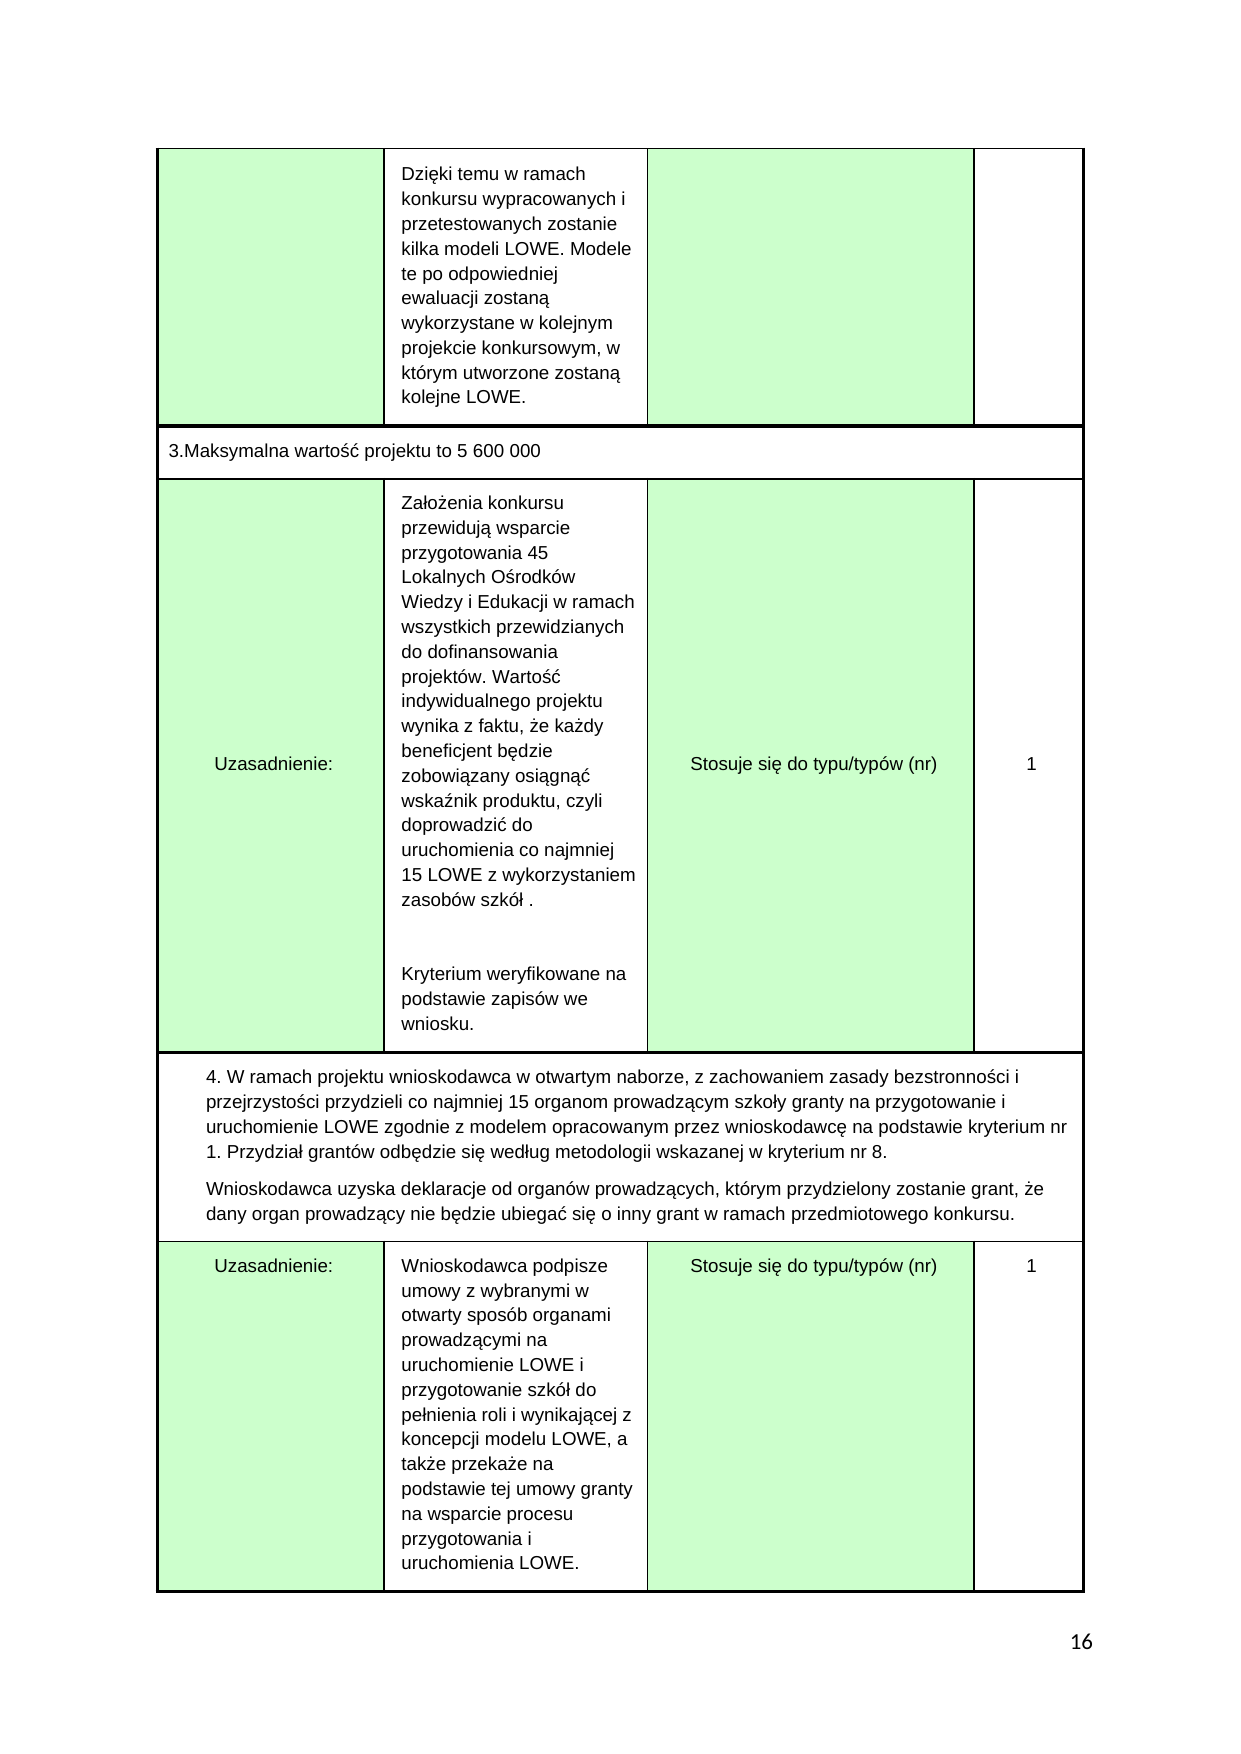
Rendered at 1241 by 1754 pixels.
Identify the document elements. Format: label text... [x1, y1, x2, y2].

table_cell Uzasadnienie: [159, 480, 383, 1051]
table_cell 1 [975, 149, 1082, 424]
table_cell 3.Maksymalna wartość projektu to 5 600 000 [159, 428, 1082, 478]
table_cell [648, 149, 973, 424]
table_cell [385, 149, 647, 424]
table_cell Uzasadnienie: [159, 1242, 383, 1590]
table_cell 1 [975, 1242, 1082, 1590]
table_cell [648, 1242, 973, 1590]
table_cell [385, 1242, 647, 1590]
table_cell 4. W ramach projektu wnioskodawca w otwartym naborze, z zachowaniem zasady bezstronności i przejrzystości przydzieli co najmniej 15 organom prowadzącym szkoły granty na przygotowanie i uruchomienie LOWE zgodnie z modelem opracowanym przez wnioskodawcę na podstawie kryterium nr 1. Przydział grantów odbędzie się według metodologii wskazanej w kryterium nr 8. Wnioskodawca uzyska deklaracje od organów prowadzących, którym przydzielony zostanie grant, że dany organ prowadzący nie będzie ubiegać się o inny grant w ramach przedmiotowego konkursu. [159, 1054, 1082, 1241]
table_cell 1 [975, 480, 1082, 1051]
table_cell Założenia konkursu przewidują wsparcie przygotowania 45 Lokalnych Ośrodków Wiedzy i Edukacji w ramach wszystkich przewidzianych do dofinansowania projektów. Wartość indywidualnego projektu wynika z faktu, że każdy beneficjent będzie zobowiązany osiągnąć wskaźnik produktu, czyli doprowadzić do uruchomienia co najmniej 15 LOWE z wykorzystaniem zasobów szkół . Kryterium weryfikowane na podstawie zapisów we wniosku. [385, 480, 647, 1051]
table_cell Stosuje się do typu/typów (nr) [648, 480, 973, 1051]
table_cell [159, 149, 383, 424]
